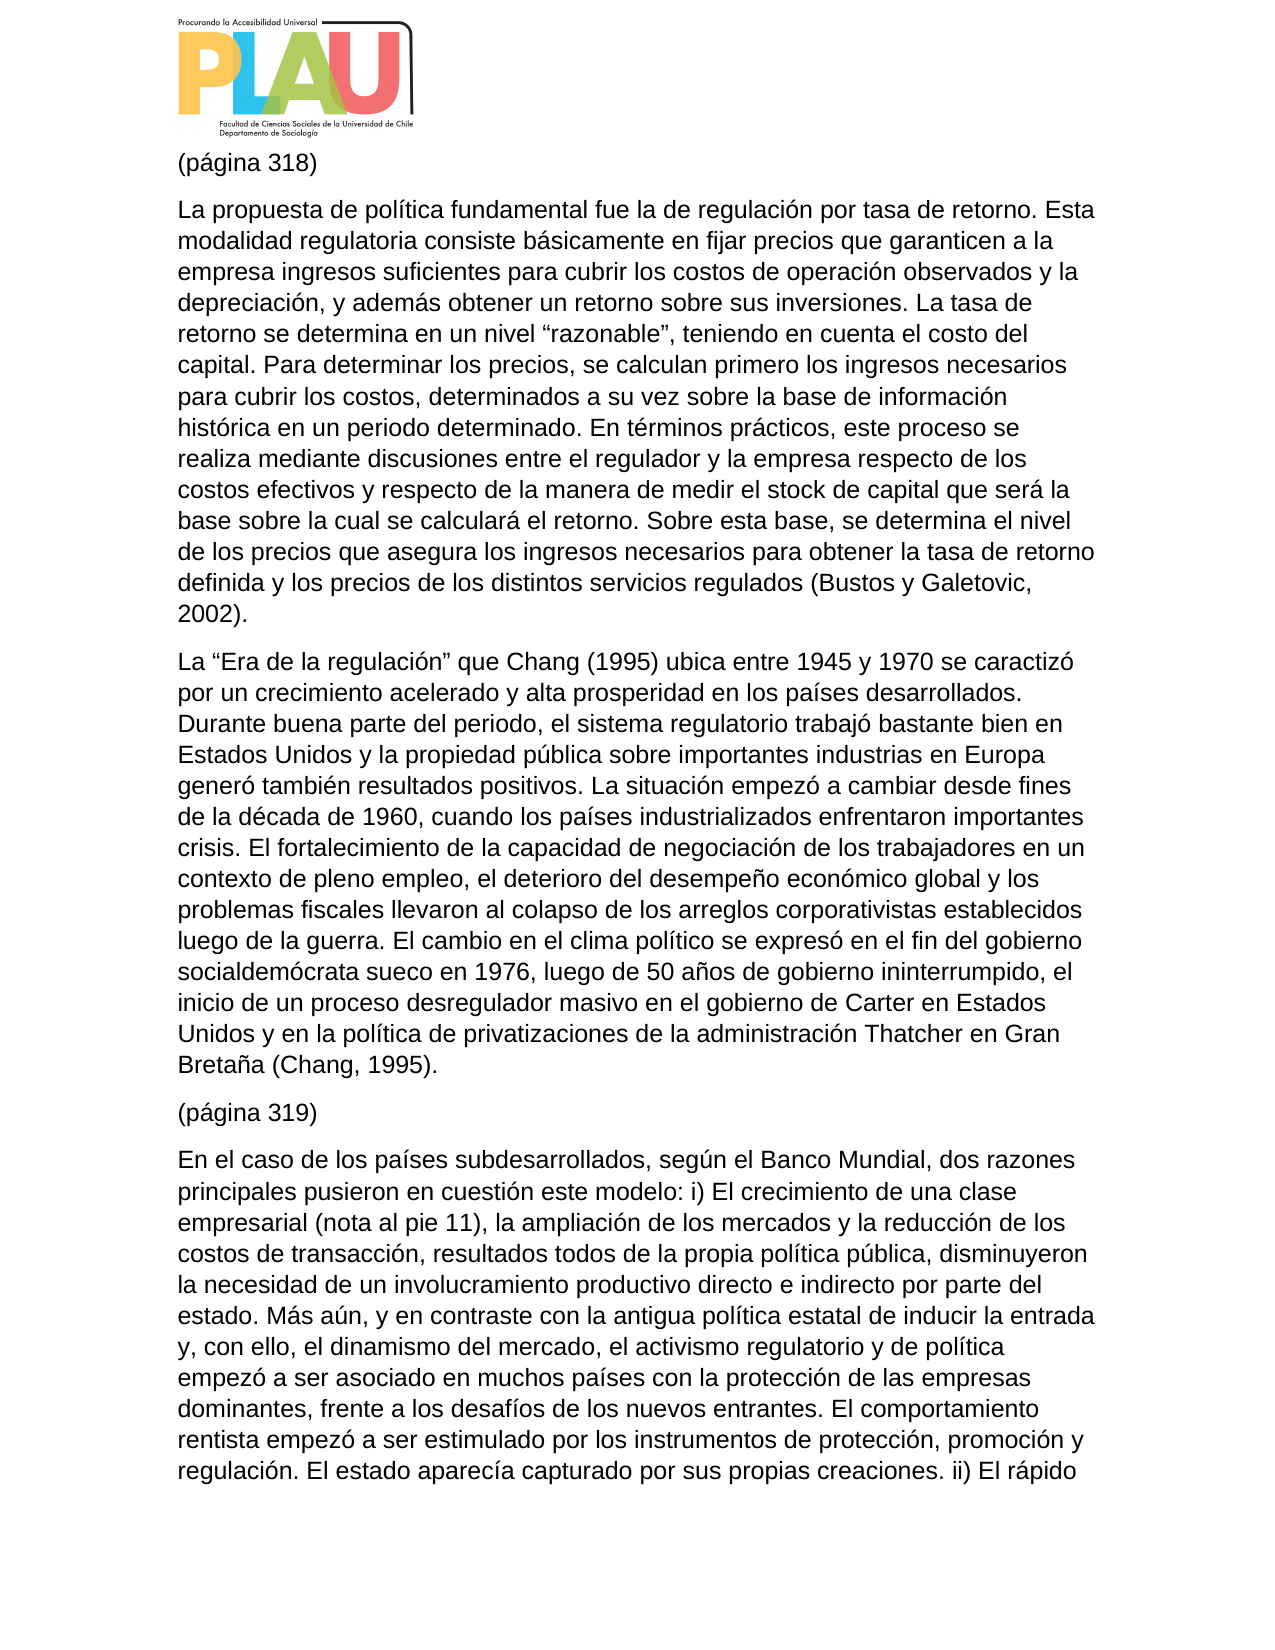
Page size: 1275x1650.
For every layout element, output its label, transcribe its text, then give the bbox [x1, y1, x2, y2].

text La propuesta de política fundamental fue la de regulación por tasa de retorno. Esta modalidad regulatoria consiste básicamente en fijar precios que garanticen a la empresa ingresos suficientes para cubrir los costos de operación observados y la depreciación, y además obtener un retorno sobre sus inversiones. La tasa de retorno se determina en un nivel “razonable”, teniendo en cuenta el costo del capital. Para determinar los precios, se calculan primero los ingresos necesarios para cubrir los costos, determinados a su vez sobre la base de información histórica en un periodo determinado. En términos prácticos, este proceso se realiza mediante discusiones entre el regulador y la empresa respecto de los costos efectivos y respecto de la manera de medir el stock de capital que será la base sobre la cual se calculará el retorno. Sobre esta base, se determina el nivel de los precios que asegura los ingresos necesarios para obtener la tasa de retorno definida y los precios de los distintos servicios regulados (Bustos y Galetovic, 2002). [177, 195, 1098, 628]
text La “Era de la regulación” que Chang (1995) ubica entre 1945 y 1970 se caractizó por un crecimiento acelerado y alta prosperidad en los países desarrollados. Durante buena parte del periodo, el sistema regulatorio trabajó bastante bien en Estados Unidos y la propiedad pública sobre importantes industrias en Europa generó también resultados positivos. La situación empezó a cambiar desde fines de la década de 1960, cuando los países industrializados enfrentaron importantes crisis. El fortalecimiento de la capacidad de negociación de los trabajadores en un contexto de pleno empleo, el deterioro del desempeño económico global y los problemas fiscales llevaron al colapso de los arreglos corporativistas establecidos luego de la guerra. El cambio en el clima político se expresó en el fin del gobierno socialdemócrata sueco en 1976, luego de 50 años de gobierno ininterrumpido, el inicio de un proceso desregulador masivo en el gobierno de Carter en Estados Unidos y en la política de privatizaciones de la administración Thatcher en Gran Bretaña (Chang, 1995). [177, 647, 1098, 1079]
picture [176, 16, 415, 139]
text (página 318) [177, 148, 1098, 176]
text (página 319) [177, 1098, 1098, 1127]
